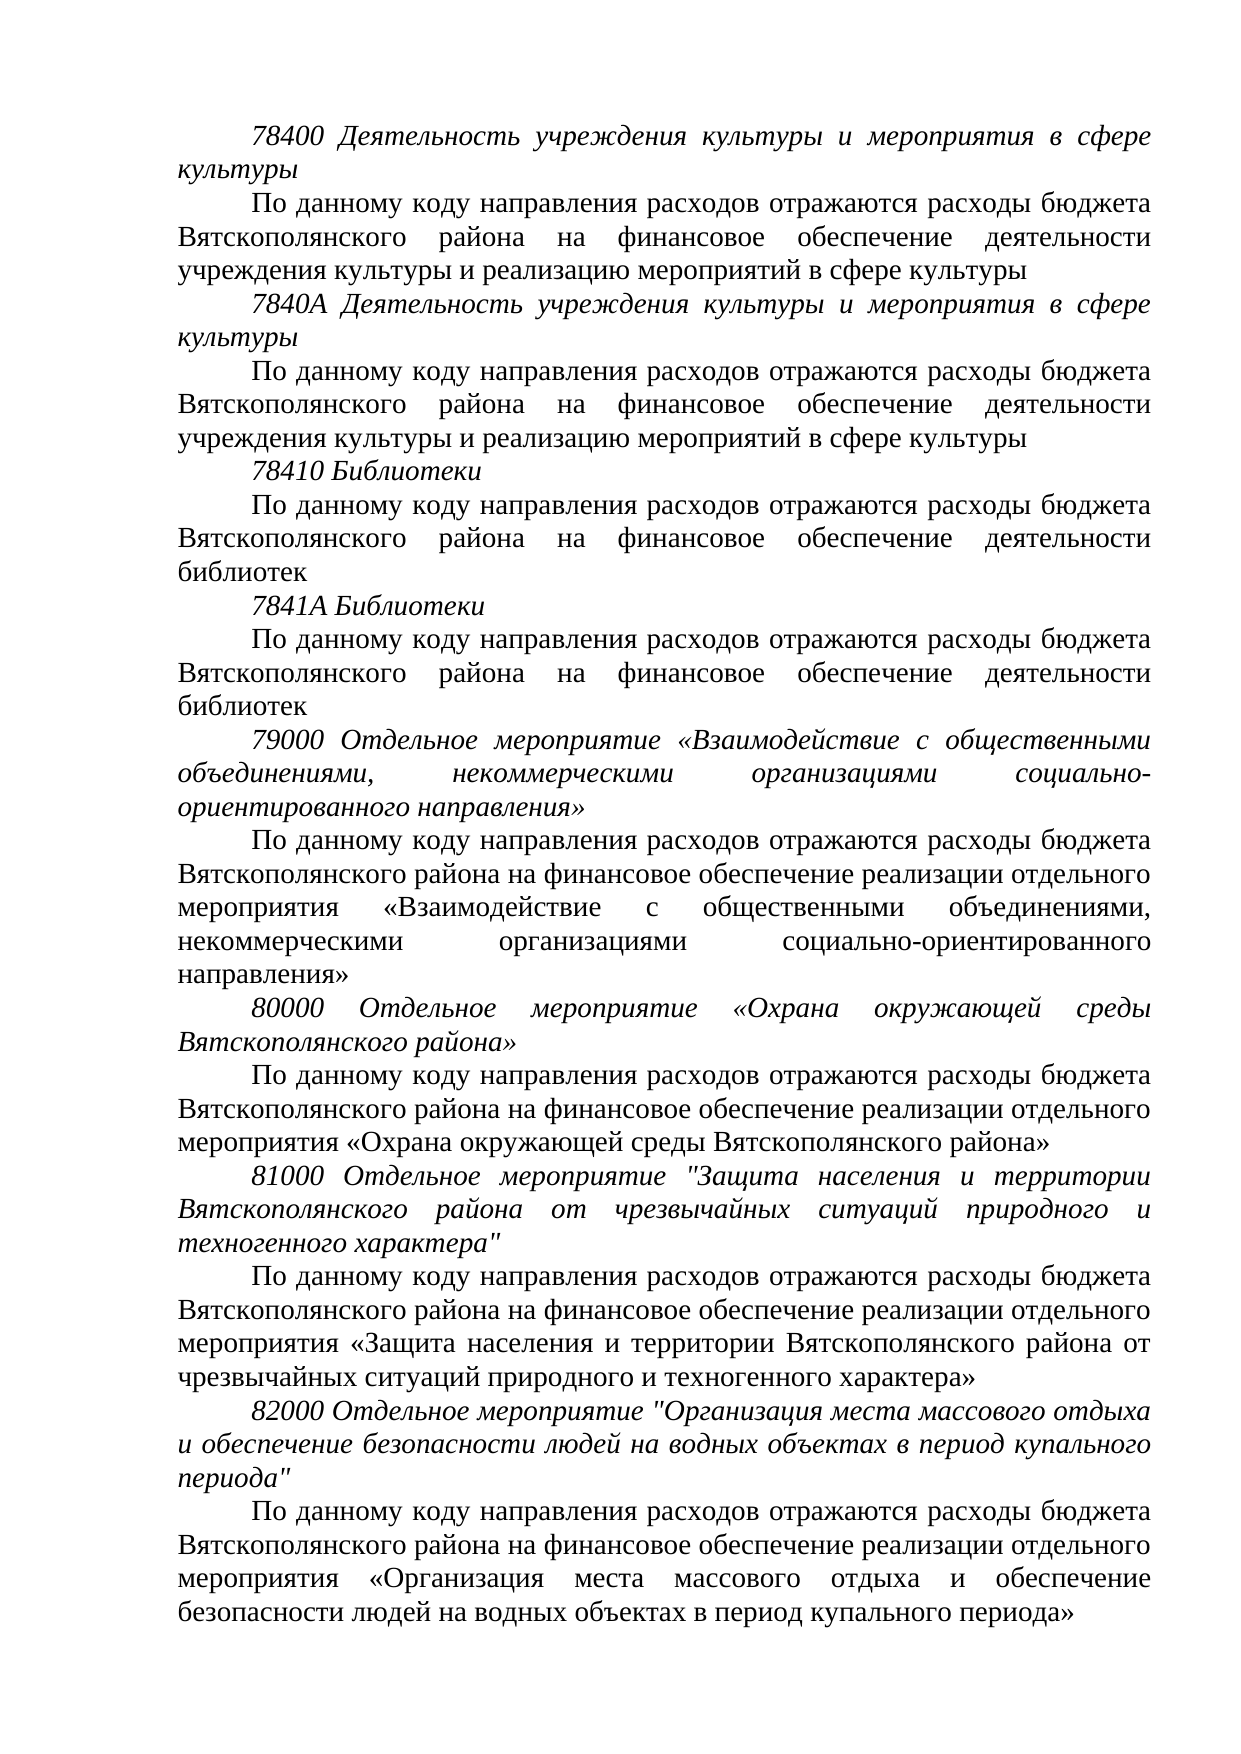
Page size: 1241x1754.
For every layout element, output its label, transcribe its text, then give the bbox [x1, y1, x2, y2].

text 78400 Деятельность учреждения культуры и мероприятия в сфере культуры [177, 118, 1152, 185]
text По данному коду направления расходов отражаются расходы бюджета Вятскополянского района на финансовое обеспечение деятельности учреждения культуры и реализацию мероприятий в сфере культуры [177, 185, 1152, 286]
text 79000 Отдельное мероприятие «Взаимодействие с общественными объединениями, некоммерческими организациями социально-ориентированного направления» [177, 722, 1152, 822]
text 80000 Отдельное мероприятие «Охрана окружающей среды Вятскополянского района» [177, 990, 1152, 1057]
text По данному коду направления расходов отражаются расходы бюджета Вятскополянского района на финансовое обеспечение реализации отдельного мероприятия «Взаимодействие с общественными объединениями, некоммерческими организациями социально-ориентированного направления» [177, 822, 1152, 990]
text По данному коду направления расходов отражаются расходы бюджета Вятскополянского района на финансовое обеспечение реализации отдельного мероприятия «Защита населения и территории Вятскополянского района от чрезвычайных ситуаций природного и техногенного характера» [177, 1258, 1152, 1393]
text По данному коду направления расходов отражаются расходы бюджета Вятскополянского района на финансовое обеспечение деятельности библиотек [177, 487, 1152, 588]
text По данному коду направления расходов отражаются расходы бюджета Вятскополянского района на финансовое обеспечение деятельности библиотек [177, 621, 1152, 722]
text 7841А Библиотеки [177, 588, 1152, 621]
text По данному коду направления расходов отражаются расходы бюджета Вятскополянского района на финансовое обеспечение реализации отдельного мероприятия «Охрана окружающей среды Вятскополянского района» [177, 1057, 1152, 1158]
text По данному коду направления расходов отражаются расходы бюджета Вятскополянского района на финансовое обеспечение деятельности учреждения культуры и реализацию мероприятий в сфере культуры [177, 353, 1152, 453]
text 81000 Отдельное мероприятие "Защита населения и территории Вятскополянского района от чрезвычайных ситуаций природного и техногенного характера" [177, 1158, 1152, 1258]
text 82000 Отдельное мероприятие "Организация места массового отдыха и обеспечение безопасности людей на водных объектах в период купального периода" [177, 1393, 1152, 1493]
text 78410 Библиотеки [177, 453, 1152, 487]
text По данному коду направления расходов отражаются расходы бюджета Вятскополянского района на финансовое обеспечение реализации отдельного мероприятия «Организация места массового отдыха и обеспечение безопасности людей на водных объектах в период купального периода» [177, 1493, 1152, 1627]
text 7840А Деятельность учреждения культуры и мероприятия в сфере культуры [177, 286, 1152, 353]
